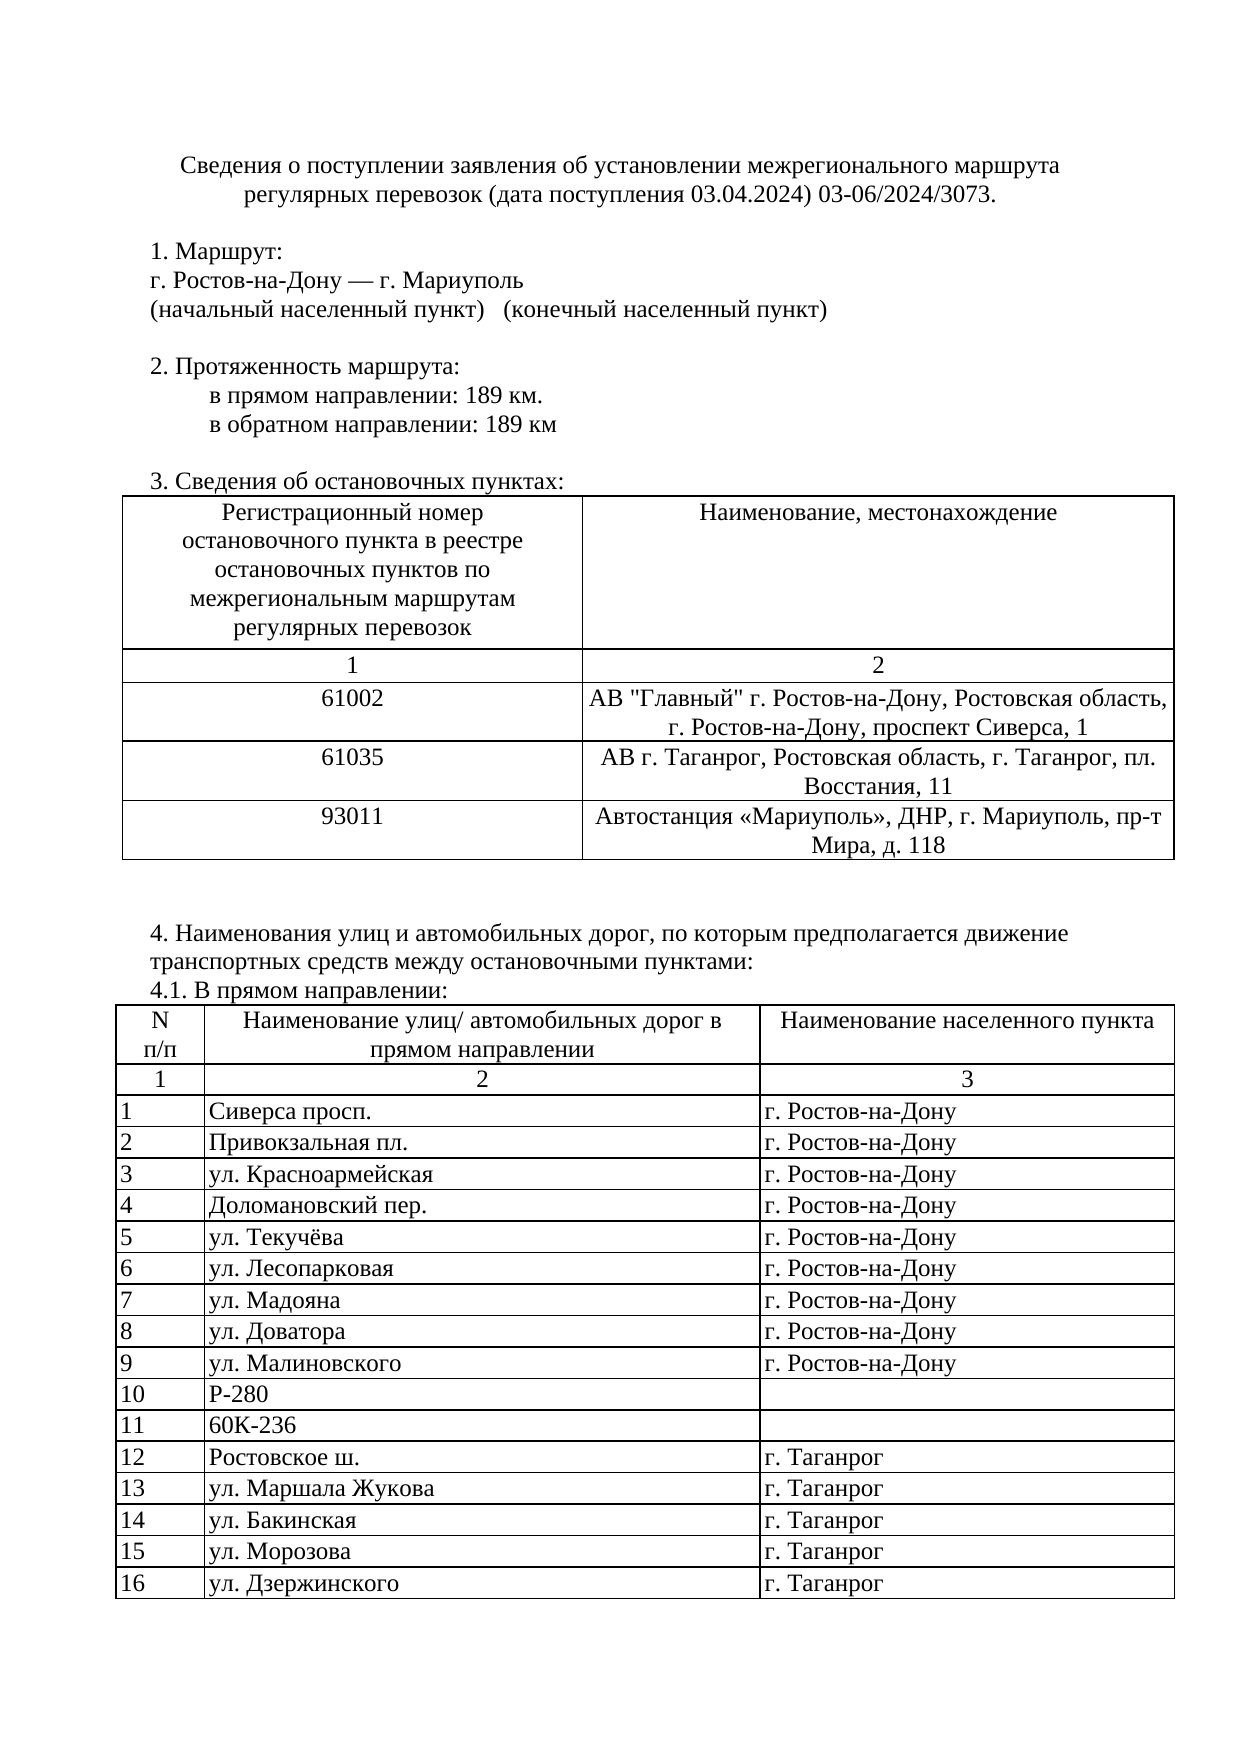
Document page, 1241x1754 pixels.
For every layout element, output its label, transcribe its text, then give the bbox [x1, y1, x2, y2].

text 1. Маршрут: [150, 236, 1090, 265]
table_cell [761, 1379, 1174, 1409]
table_cell г. Таганрог [761, 1473, 1174, 1503]
table_cell г. Ростов-на-Дону [761, 1127, 1174, 1157]
table_cell 1 [117, 1065, 204, 1094]
table_cell Привокзальная пл. [205, 1127, 759, 1157]
table_cell Доломановский пер. [205, 1190, 759, 1220]
text г. Ростов-на-Дону — г. Мариуполь [150, 265, 1090, 294]
table_cell ул. Лесопарковая [205, 1253, 759, 1283]
table_header Регистрационный номер остановочного пункта в реестре остановочных пунктов по межрегиональным маршрутам регулярных перевозок [123, 497, 582, 648]
table_cell г. Ростов-на-Дону [761, 1348, 1174, 1377]
table_cell ул. Бакинская [205, 1505, 759, 1535]
text 4. Наименования улиц и автомобильных дорог, по которым предполагается движение транспортных средств между остановочными пунктами: [150, 918, 1090, 975]
text 2. Протяженность маршрута: [150, 351, 1090, 380]
table_cell 1 [117, 1096, 204, 1126]
table_cell г. Таганрог [761, 1442, 1174, 1472]
table_cell 61035 [123, 742, 582, 799]
table_cell ул. Морозова [205, 1536, 759, 1566]
table_cell г. Ростов-на-Дону [761, 1190, 1174, 1220]
table_cell ул. Мадояна [205, 1285, 759, 1314]
table_cell 14 [117, 1505, 204, 1535]
table_header Наименование населенного пункта [761, 1006, 1174, 1063]
table_cell г. Таганрог [761, 1505, 1174, 1535]
table_cell 12 [117, 1442, 204, 1472]
table_cell г. Ростов-на-Дону [761, 1285, 1174, 1314]
table_cell 6 [117, 1253, 204, 1283]
table_cell 7 [117, 1285, 204, 1314]
table_cell 2 [117, 1127, 204, 1157]
table_cell 3 [761, 1065, 1174, 1094]
table_cell г. Ростов-на-Дону [761, 1316, 1174, 1346]
table_cell Сиверса просп. [205, 1096, 759, 1126]
table_cell 16 [117, 1568, 204, 1598]
table_cell 4 [117, 1190, 204, 1220]
table_cell 1 [123, 650, 582, 681]
table_cell 2 [583, 650, 1173, 681]
table_cell ул. Дзержинского [205, 1568, 759, 1598]
table_cell 61002 [123, 683, 582, 740]
table_cell г. Таганрог [761, 1568, 1174, 1598]
table_cell 3 [117, 1159, 204, 1189]
text в обратном направлении: 189 км [150, 409, 1090, 437]
table_cell г. Ростов-на-Дону [761, 1222, 1174, 1252]
table_header Наименование улиц/ автомобильных дорог в прямом направлении [205, 1006, 759, 1063]
table_cell АВ "Главный" г. Ростов-на-Дону, Ростовская область, г. Ростов-на-Дону, проспект Сиверса, 1 [583, 683, 1173, 740]
text 4.1. В прямом направлении: [150, 975, 1090, 1004]
table_header N п/п [117, 1006, 204, 1063]
table_cell 93011 [123, 801, 582, 858]
table_cell 13 [117, 1473, 204, 1503]
table_cell 60К-236 [205, 1411, 759, 1440]
table_cell ул. Красноармейская [205, 1159, 759, 1189]
table_cell Ростовское ш. [205, 1442, 759, 1472]
table_cell Автостанция «Мариуполь», ДНР, г. Мариуполь, пр-т Мира, д. 118 [583, 801, 1173, 858]
text (начальный населенный пункт) (конечный населенный пункт) [150, 294, 1090, 322]
table_cell АВ г. Таганрог, Ростовская область, г. Таганрог, пл. Восстания, 11 [583, 742, 1173, 799]
table_cell 15 [117, 1536, 204, 1566]
text в прямом направлении: 189 км. [150, 380, 1090, 409]
table_cell 2 [205, 1065, 759, 1094]
table_cell г. Ростов-на-Дону [761, 1253, 1174, 1283]
table_cell ул. Малиновского [205, 1348, 759, 1377]
table_cell ул. Маршала Жукова [205, 1473, 759, 1503]
table_cell 5 [117, 1222, 204, 1252]
text Сведения о поступлении заявления об установлении межрегионального маршрута регулярных перевозок (дата поступления 03.04.2024) 03-06/2024/3073. [150, 150, 1090, 207]
table_cell 8 [117, 1316, 204, 1346]
table_cell [761, 1411, 1174, 1440]
table_cell 10 [117, 1379, 204, 1409]
table_cell г. Таганрог [761, 1536, 1174, 1566]
table_cell ул. Текучёва [205, 1222, 759, 1252]
table_header Наименование, местонахождение [583, 497, 1173, 648]
text 3. Сведения об остановочных пунктах: [150, 466, 1090, 495]
table_cell г. Ростов-на-Дону [761, 1159, 1174, 1189]
table_cell 11 [117, 1411, 204, 1440]
table_cell ул. Доватора [205, 1316, 759, 1346]
table_cell г. Ростов-на-Дону [761, 1096, 1174, 1126]
table_cell 9 [117, 1348, 204, 1377]
table_cell Р-280 [205, 1379, 759, 1409]
